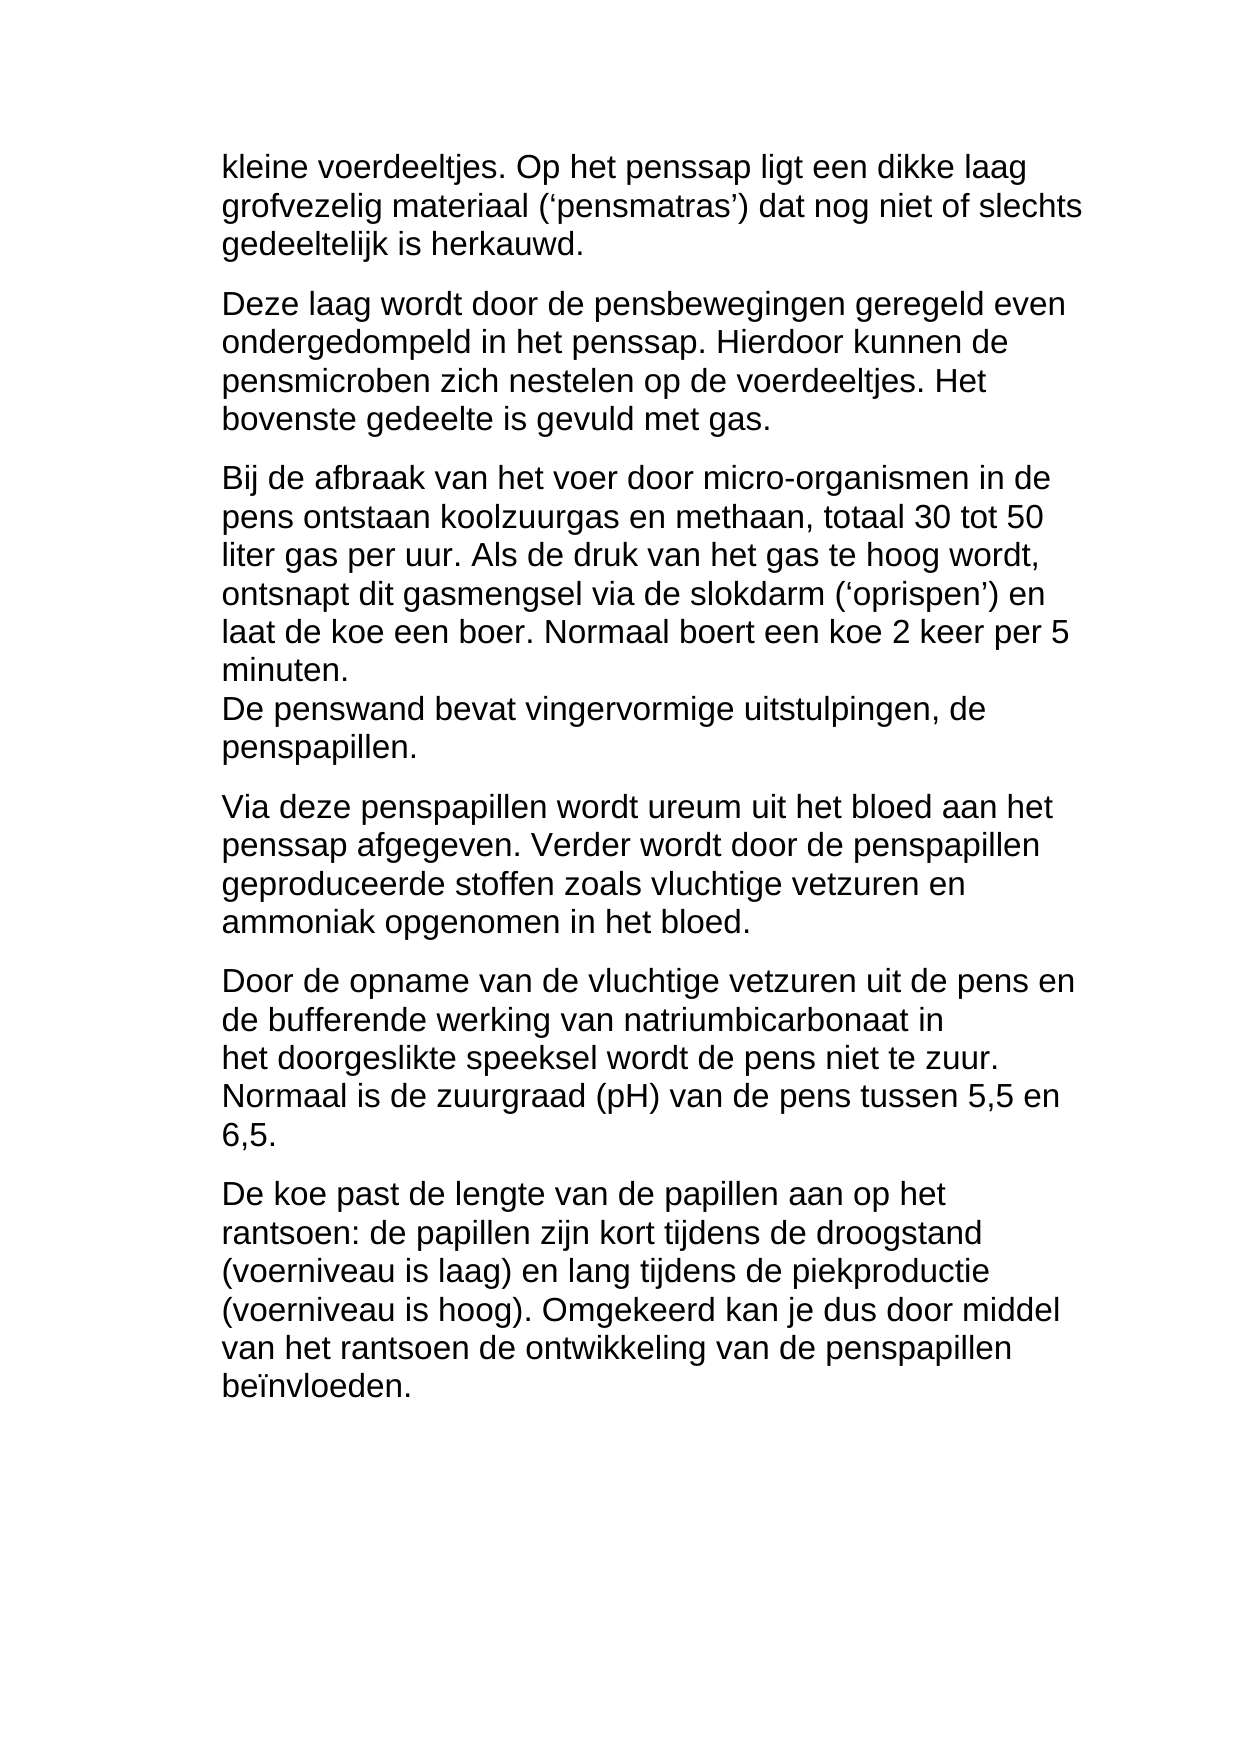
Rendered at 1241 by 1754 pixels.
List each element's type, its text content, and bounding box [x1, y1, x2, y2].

text Bij de afbraak van het voer door micro-organismen in de pens ontstaan koolzuurgas en methaan, totaal 30 tot 50 liter gas per uur. Als de druk van het gas te hoog wordt, ontsnapt dit gasmengsel via de slokdarm (‘oprispen’) en laat de koe een boer. Normaal boert een koe 2 keer per 5 minuten. De penswand bevat vingervormige uitstulpingen, de penspapillen. [221, 458, 1093, 766]
text Door de opname van de vluchtige vetzuren uit de pens en de bufferende werking van natriumbicarbonaat in het doorgeslikte speeksel wordt de pens niet te zuur. Normaal is de zuurgraad (pH) van de pens tussen 5,5 en 6,5. [221, 961, 1093, 1153]
text Via deze penspapillen wordt ureum uit het bloed aan het penssap afgegeven. Verder wordt door de penspapillen geproduceerde stoffen zoals vluchtige vetzuren en ammoniak opgenomen in het bloed. [221, 787, 1093, 940]
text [221, 148, 1093, 263]
text De koe past de lengte van de papillen aan op het rantsoen: de papillen zijn kort tijdens de droogstand (voerniveau is laag) en lang tijdens de piekproductie (voerniveau is hoog). Omgekeerd kan je dus door middel van het rantsoen de ontwikkeling van de penspapillen beïnvloeden. [221, 1174, 1093, 1405]
text Deze laag wordt door de pensbewegingen geregeld even ondergedompeld in het penssap. Hierdoor kunnen de pensmicroben zich nestelen op de voerdeeltjes. Het bovenste gedeelte is gevuld met gas. [221, 284, 1093, 437]
